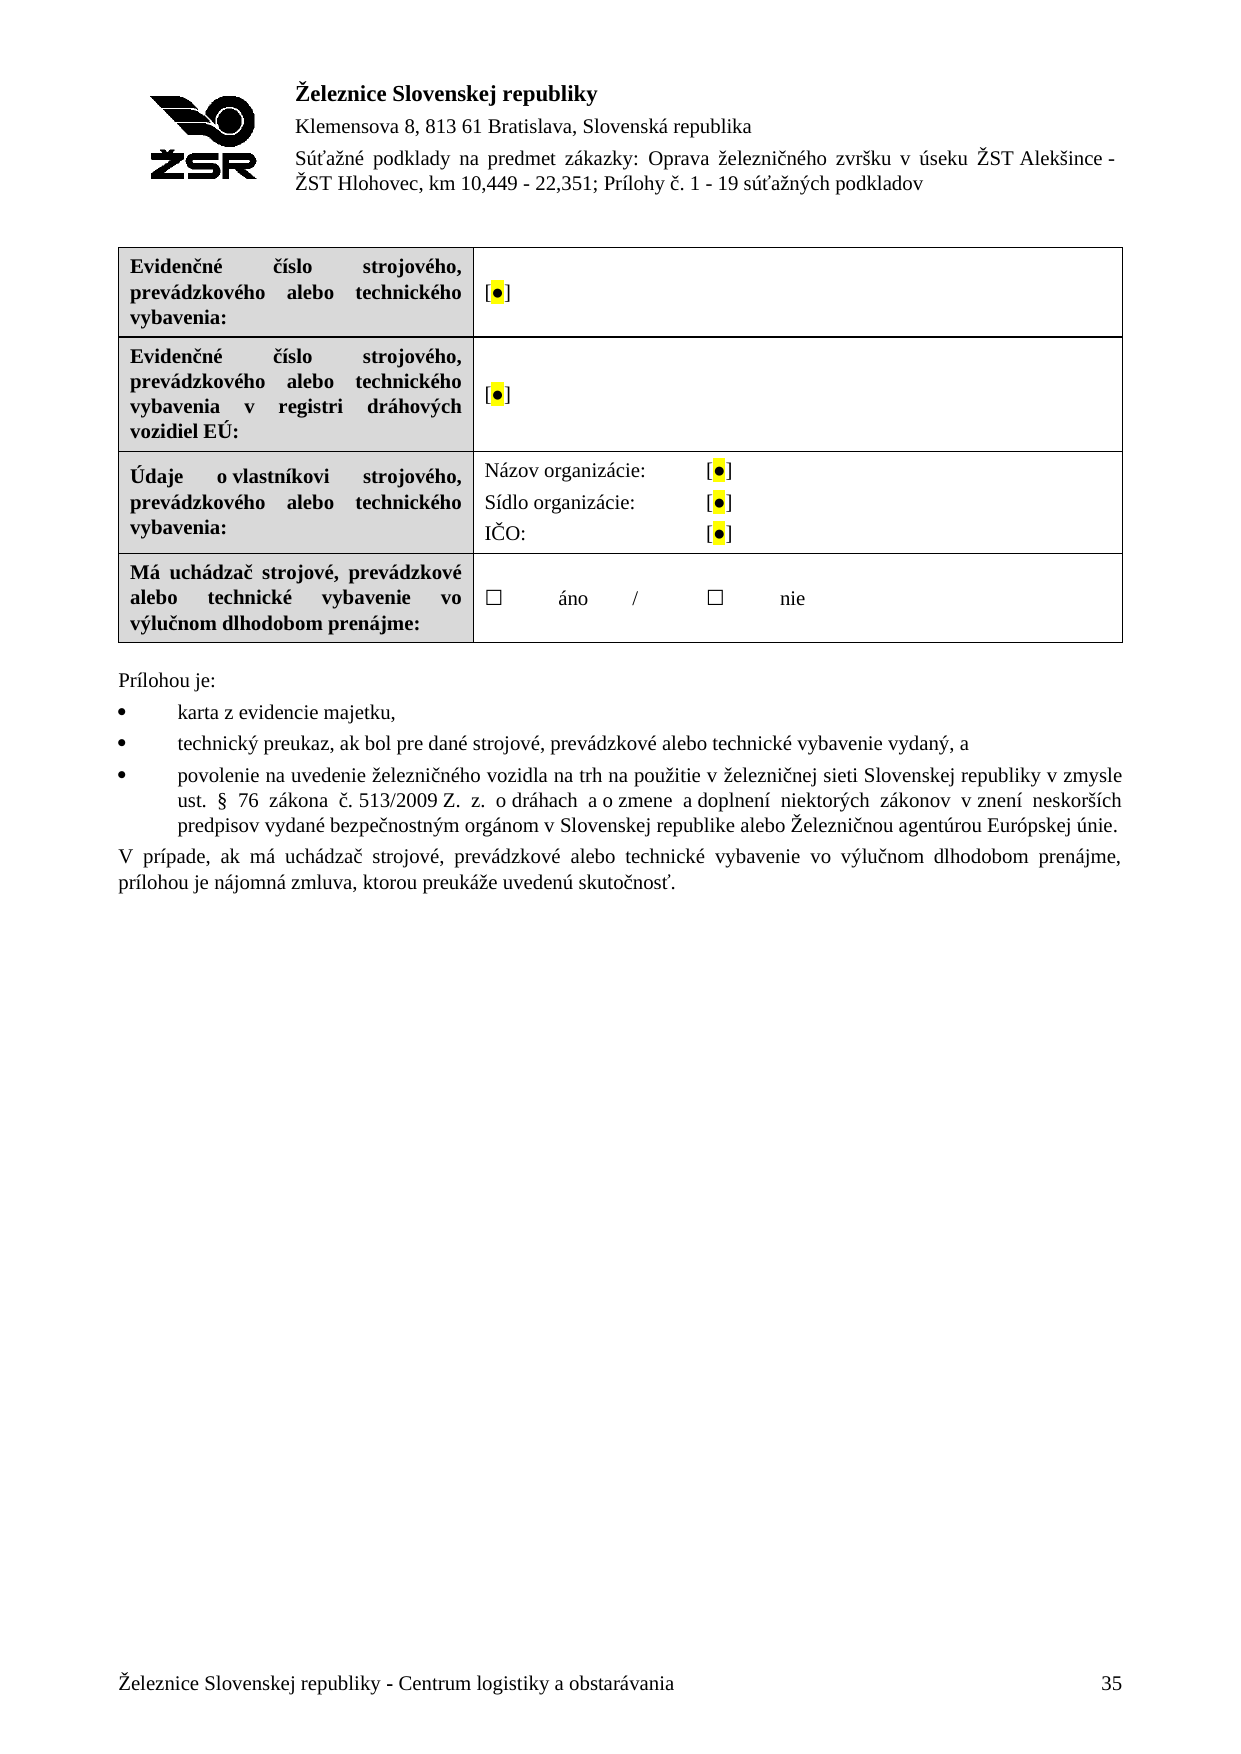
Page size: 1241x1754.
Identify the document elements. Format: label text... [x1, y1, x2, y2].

table_cell [●] [474, 248, 1122, 336]
list karta z evidencie majetku, [118, 699, 1122, 724]
picture [149, 96, 257, 179]
table_cell Evidenčné číslo strojového, prevádzkového alebo technického vybavenia v registri dráhových vozidiel EÚ: [119, 338, 473, 451]
list technický preukaz, ak bol pre dané strojové, prevádzkové alebo technické vybavenie vydaný, a [118, 731, 1122, 755]
text Prílohou je: [118, 668, 1122, 692]
table_cell Evidenčné číslo strojového, prevádzkového alebo technického vybavenia: [119, 248, 473, 336]
table_cell áno / nie [474, 554, 1122, 642]
table_cell Názov organizácie: [●] Sídlo organizácie: [●] IČO: [●] [474, 452, 1122, 553]
table_cell Údaje o vlastníkovi strojového, prevádzkového alebo technického vybavenia: [119, 452, 473, 553]
text V prípade, ak má uchádzač strojové, prevádzkové alebo technické vybavenie vo výlučnom dlhodobom prenájme, prílohou je nájomná zmluva, ktorou preukáže uvedenú skutočnosť. [118, 844, 1122, 894]
list povolenie na uvedenie železničného vozidla na trh na použitie v železničnej sieti Slovenskej republiky v zmysle ust. § 76 zákona č. 513/2009 Z. z. o dráhach a o zmene a doplnení niektorých zákonov v znení neskorších predpisov vydané bezpečnostným orgánom v Slovenskej republike alebo Železničnou agentúrou Európskej únie. [118, 762, 1122, 837]
table_cell [●] [474, 338, 1122, 451]
table_cell Má uchádzač strojové, prevádzkové alebo technické vybavenie vo výlučnom dlhodobom prenájme: [119, 554, 473, 642]
